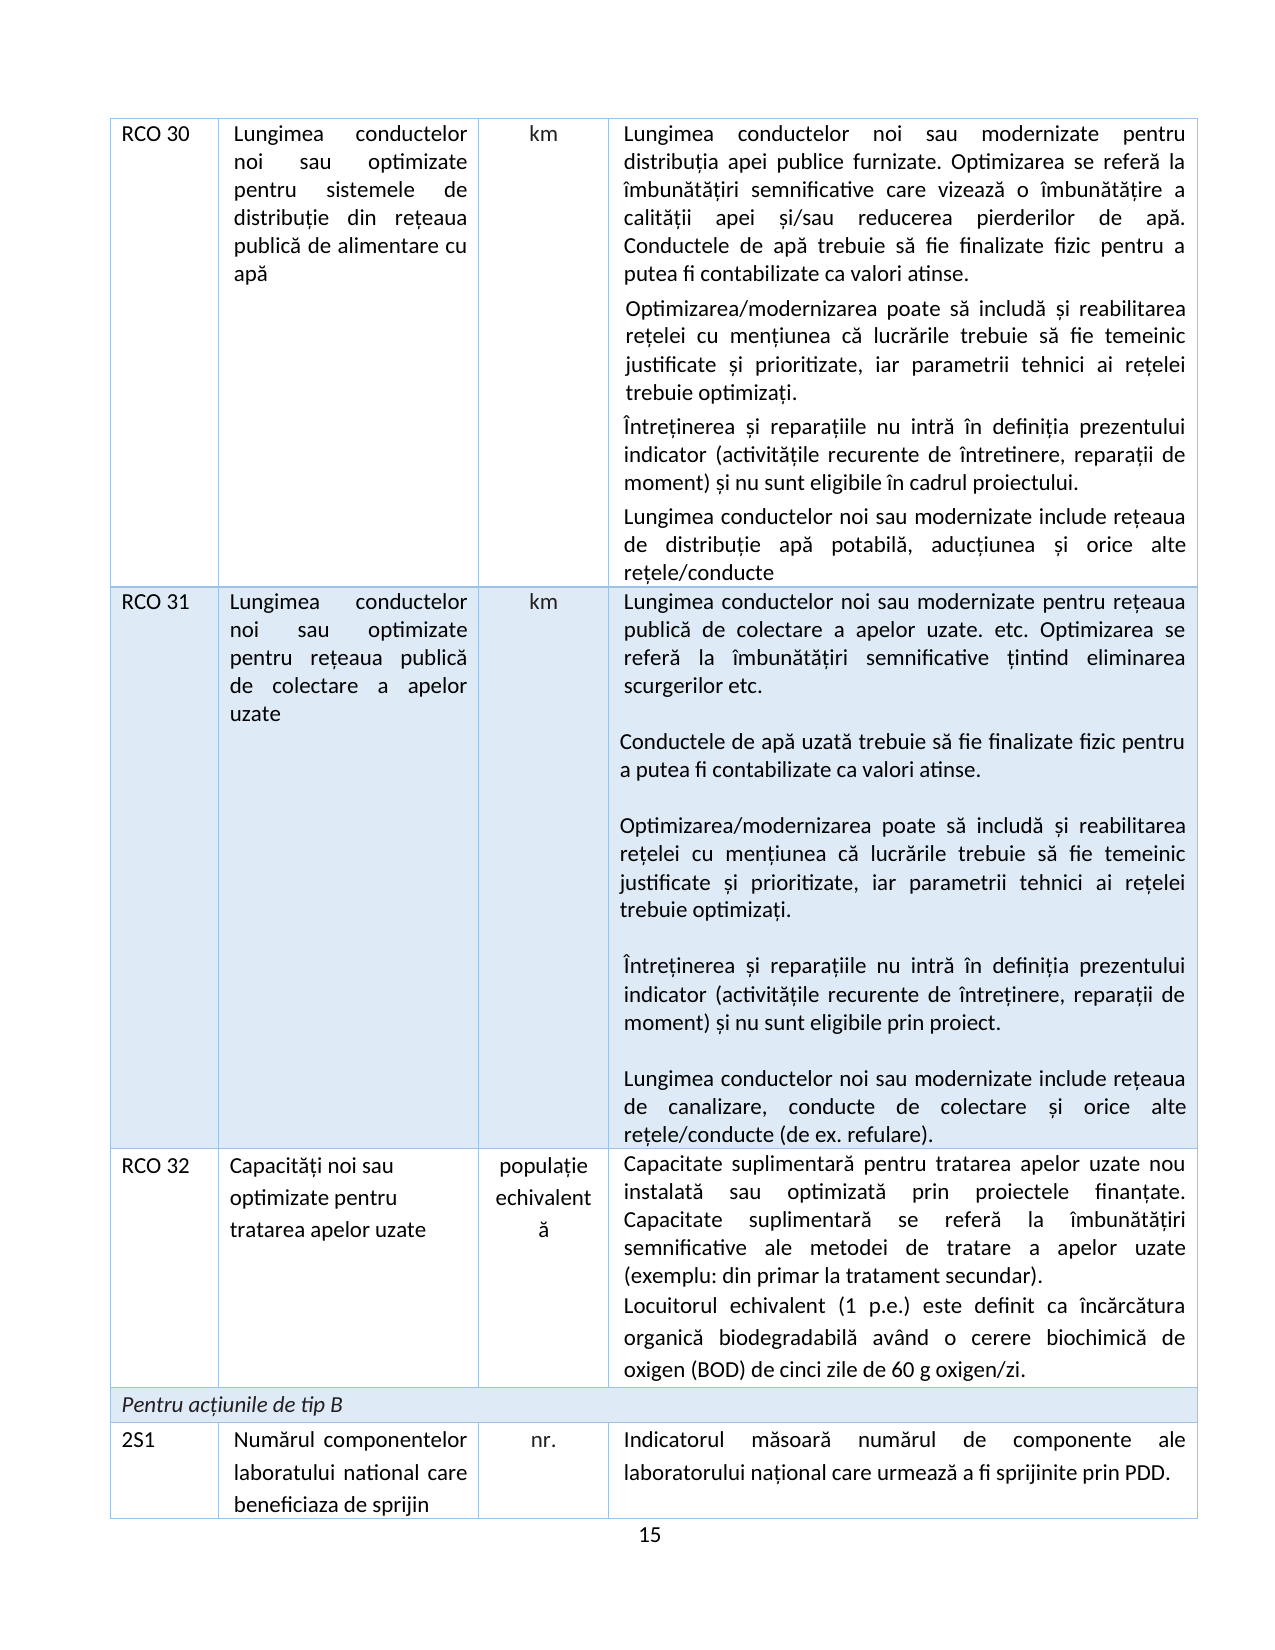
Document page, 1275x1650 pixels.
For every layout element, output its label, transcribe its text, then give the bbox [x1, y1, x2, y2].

table_cell nr. [479, 1423, 608, 1518]
table_cell populație echivalentă [479, 1149, 608, 1387]
table_cell km [479, 119, 608, 586]
table_cell RCO 32 [111, 1149, 218, 1387]
table_cell 2S1 [111, 1423, 218, 1518]
table_cell Pentru acțiunile de tip B [111, 1388, 1197, 1422]
table_cell RCO 31 [111, 588, 218, 1148]
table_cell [219, 1423, 478, 1518]
table_cell Capacități noi sau optimizate pentru tratarea apelor uzate [219, 1149, 478, 1387]
table_cell Lungimea conductelor noi sau optimizate pentru rețeaua publică de colectare a apelor uzate [219, 588, 478, 1148]
table_cell Capacitate suplimentară pentru tratarea apelor uzate nou instalată sau optimizată prin proiectele finanțate. Capacitate suplimentară se referă la îmbunătățiri semnificative ale metodei de tratare a apelor uzate (exemplu: din primar la tratament secundar). Locuitorul echivalent (1 p.e.) este definit ca încărcătura organică biodegradabilă având o cerere biochimică de oxigen (BOD) de cinci zile de 60 g oxigen/zi. [609, 1149, 1197, 1387]
table_cell km [479, 588, 608, 1148]
table_cell Lungimea conductelor noi sau modernizate pentru distribuția apei publice furnizate. Optimizarea se referă la îmbunătățiri semnificative care vizează o îmbunătățire a calității apei și/sau reducerea pierderilor de apă. Conductele de apă trebuie să fie finalizate fizic pentru a putea fi contabilizate ca valori atinse. Optimizarea/modernizarea poate să includă și reabilitarea rețelei cu mențiunea că lucrările trebuie să fie temeinic justificate și prioritizate, iar parametrii tehnici ai rețelei trebuie optimizați. Întreținerea și reparațiile nu intră în definiția prezentului indicator (activitățile recurente de întretinere, reparații de moment) și nu sunt eligibile în cadrul proiectului. Lungimea conductelor noi sau modernizate include rețeaua de distribuție apă potabilă, aducțiunea și orice alte rețele/conducte [609, 119, 1197, 586]
table_cell Lungimea conductelor noi sau modernizate pentru rețeaua publică de colectare a apelor uzate. etc. Optimizarea se referă la îmbunătățiri semnificative țintind eliminarea scurgerilor etc. Conductele de apă uzată trebuie să fie finalizate fizic pentru a putea fi contabilizate ca valori atinse. Optimizarea/modernizarea poate să includă și reabilitarea rețelei cu mențiunea că lucrările trebuie să fie temeinic justificate și prioritizate, iar parametrii tehnici ai rețelei trebuie optimizați. Întreținerea și reparațiile nu intră în definiția prezentului indicator (activitățile recurente de întreținere, reparații de moment) și nu sunt eligibile prin proiect. Lungimea conductelor noi sau modernizate include rețeaua de canalizare, conducte de colectare și orice alte rețele/conducte (de ex. refulare). [609, 588, 1197, 1148]
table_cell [609, 1423, 1197, 1518]
table_cell Lungimea conductelor noi sau optimizate pentru sistemele de distribuție din rețeaua publică de alimentare cu apă [219, 119, 478, 586]
table_cell RCO 30 [111, 119, 218, 586]
